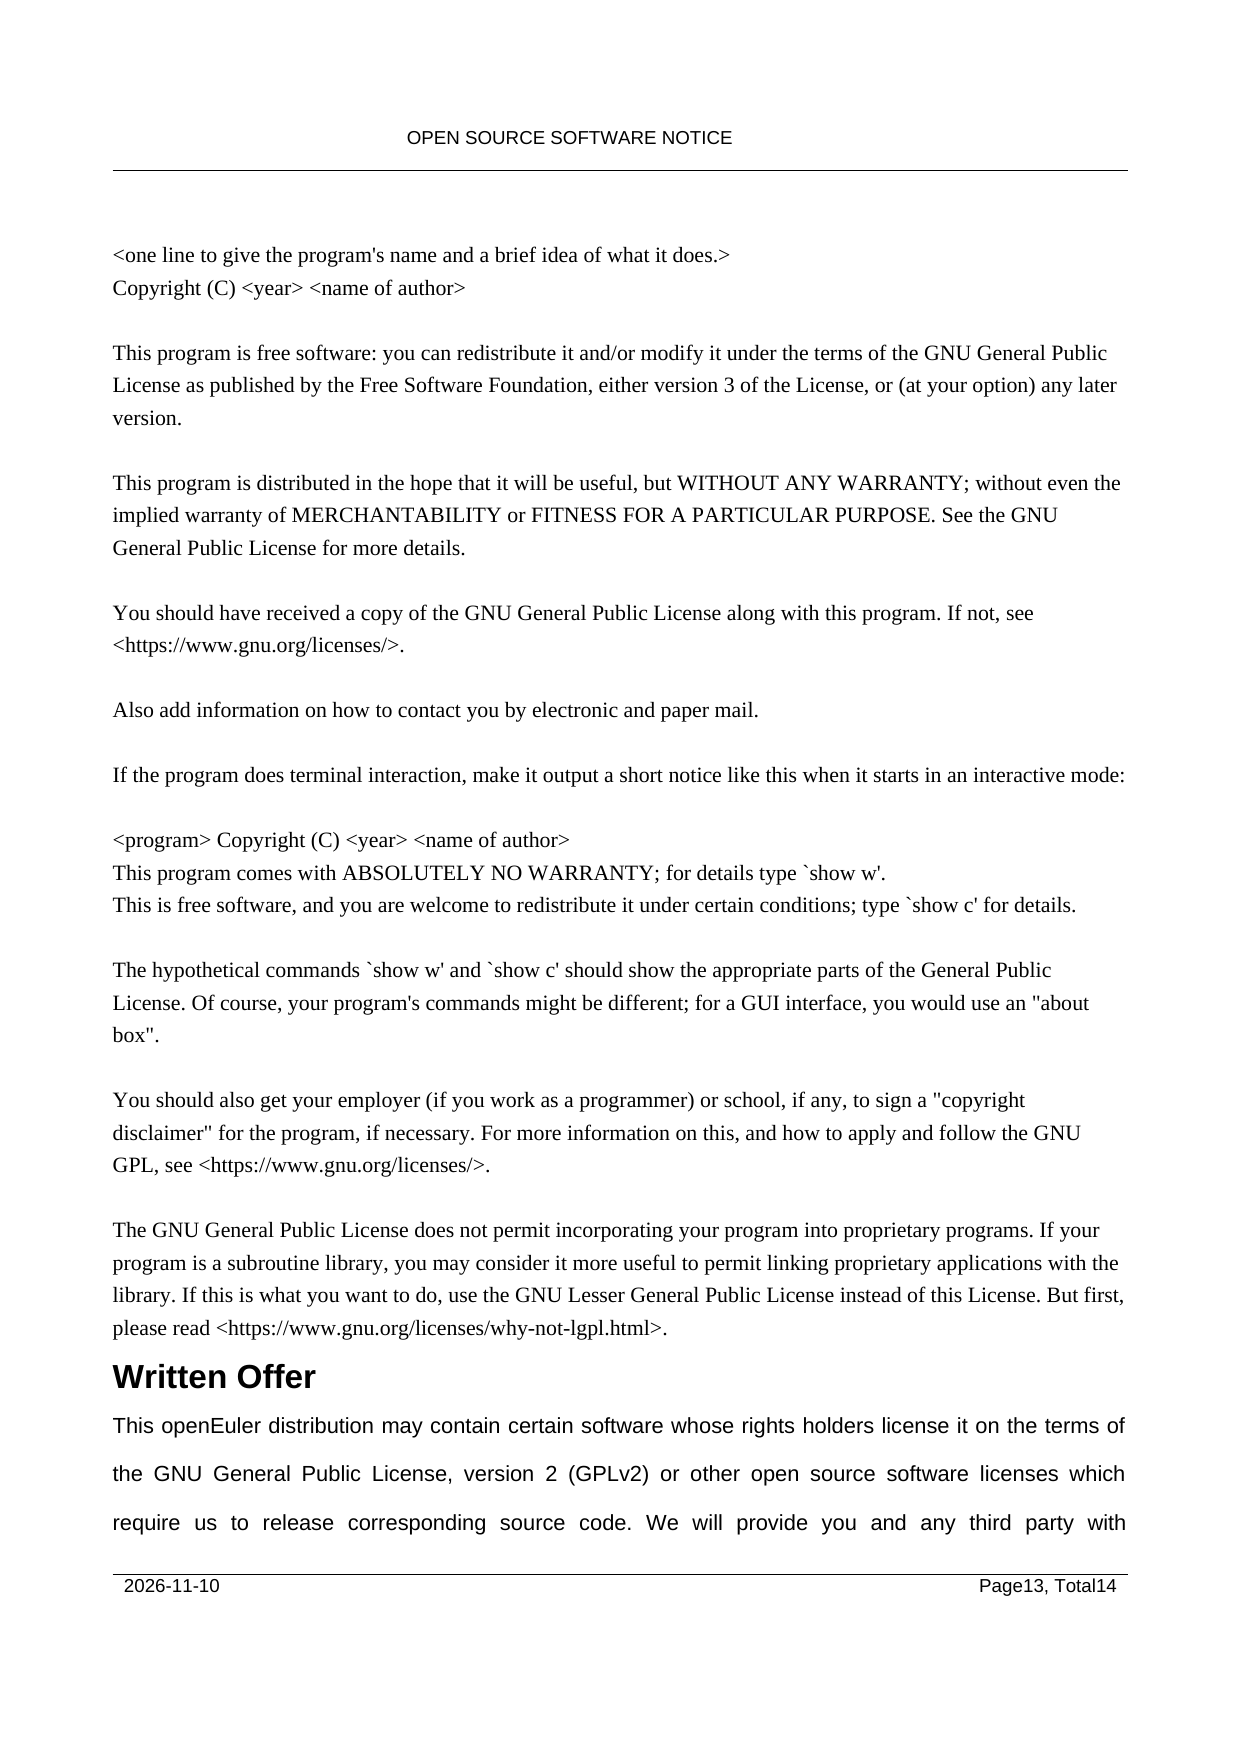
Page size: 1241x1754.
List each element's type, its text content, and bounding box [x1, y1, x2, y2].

text Written Offer [112, 1344, 1128, 1409]
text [112, 206, 1128, 1344]
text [112, 1409, 1128, 1539]
